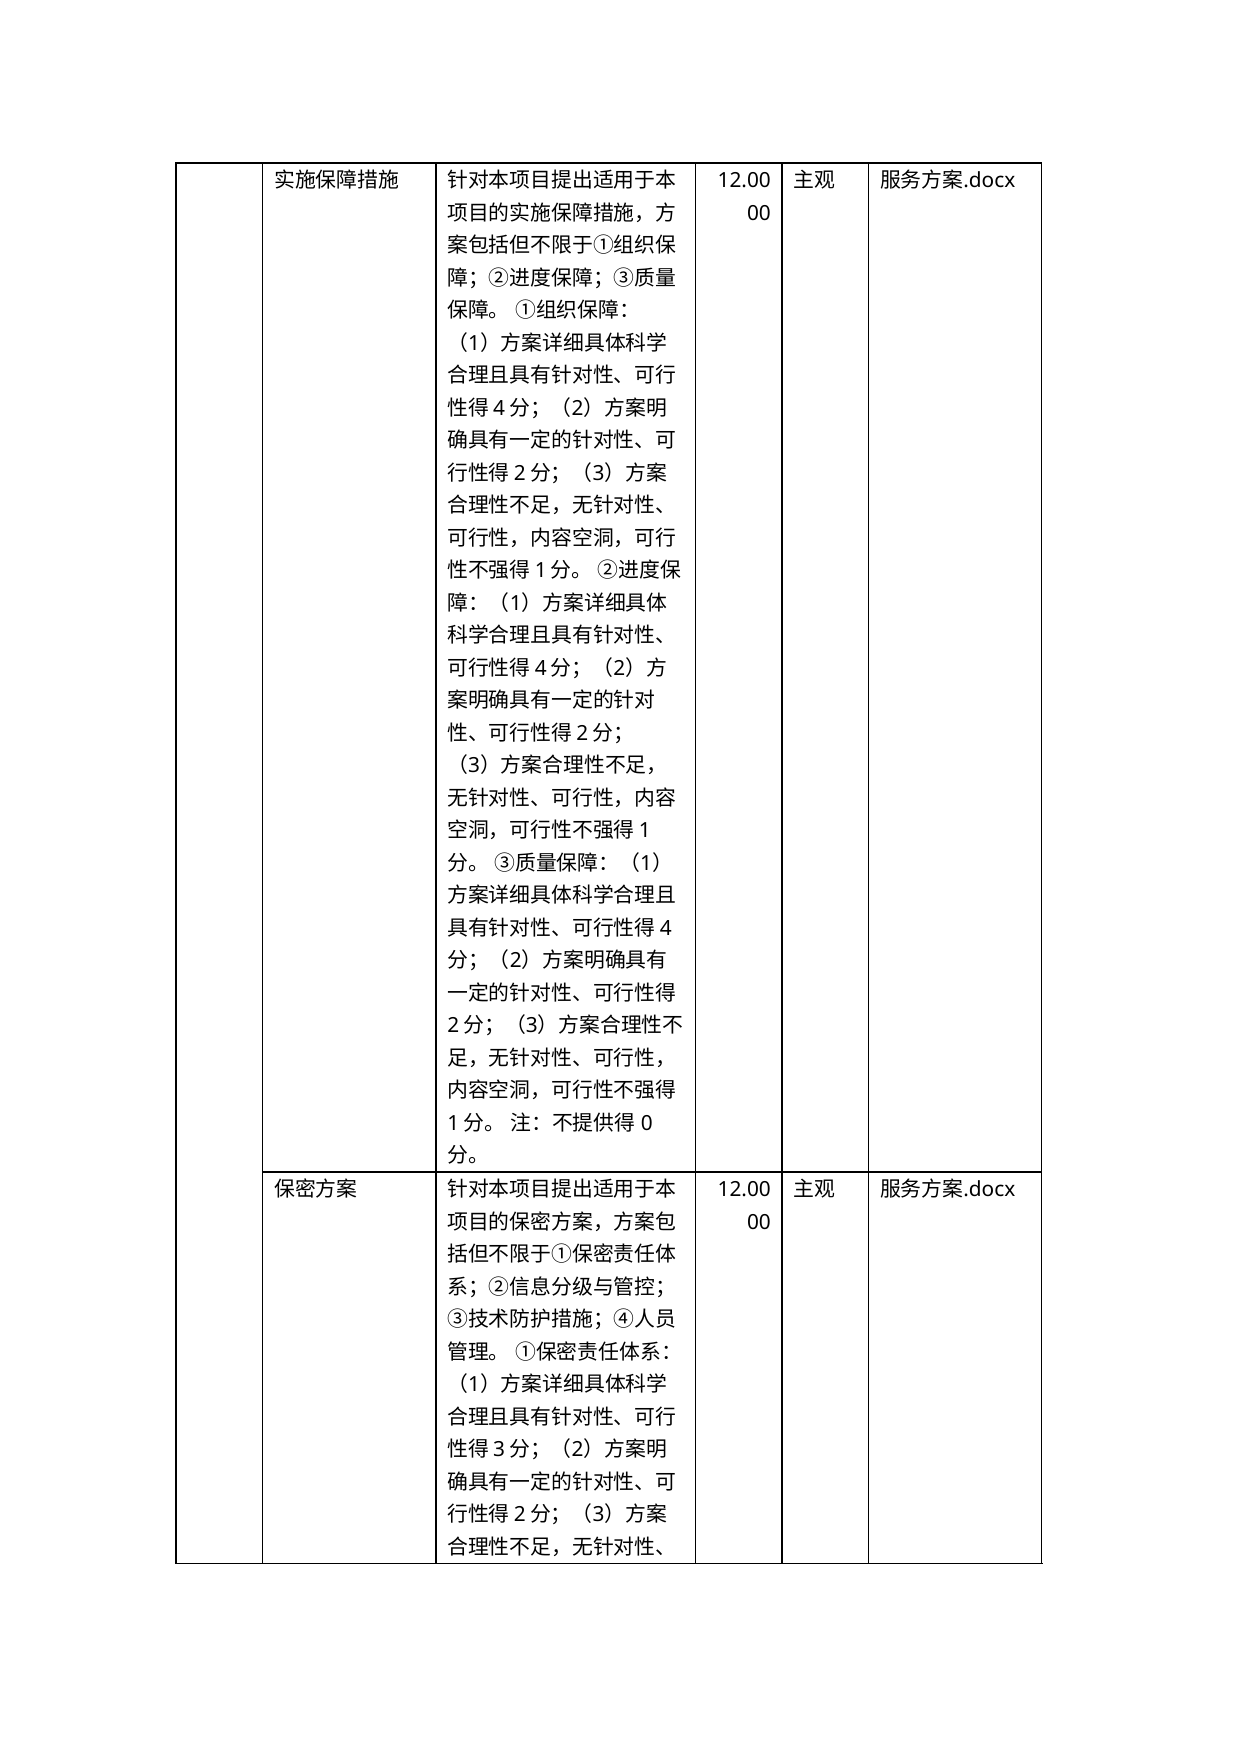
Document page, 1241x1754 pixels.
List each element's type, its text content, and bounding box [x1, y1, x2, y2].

table_cell 12.0000 [696, 164, 781, 1171]
table_cell 实施保障措施 [263, 164, 435, 1171]
table_cell 主观 [783, 1173, 868, 1563]
table_cell 服务方案.docx [869, 1173, 1041, 1563]
table_cell 保密方案 [263, 1173, 435, 1563]
table_cell 服务方案.docx [869, 164, 1041, 1171]
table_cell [437, 1173, 695, 1563]
table_cell 主观 [783, 164, 868, 1171]
table_cell 针对本项目提出适用于本项目的实施保障措施，方案包括但不限于①组织保障；②进度保障；③质量保障。 ①组织保障：（1）方案详细具体科学合理且具有针对性、可行性得4分；（2）方案明确具有一定的针对性、可行性得2分；（3）方案合理性不足，无针对性、可行性，内容空洞，可行性不强得1分。 ②进度保障：（1）方案详细具体科学合理且具有针对性、可行性得4分；（2）方案明确具有一定的针对性、可行性得2分；（3）方案合理性不足，无针对性、可行性，内容空洞，可行性不强得1分。 ③质量保障：（1）方案详细具体科学合理且具有针对性、可行性得4分；（2）方案明确具有一定的针对性、可行性得2分；（3）方案合理性不足，无针对性、可行性，内容空洞，可行性不强得1分。 注：不提供得 0 分。 [437, 164, 695, 1171]
table_cell 12.0000 [696, 1173, 781, 1563]
